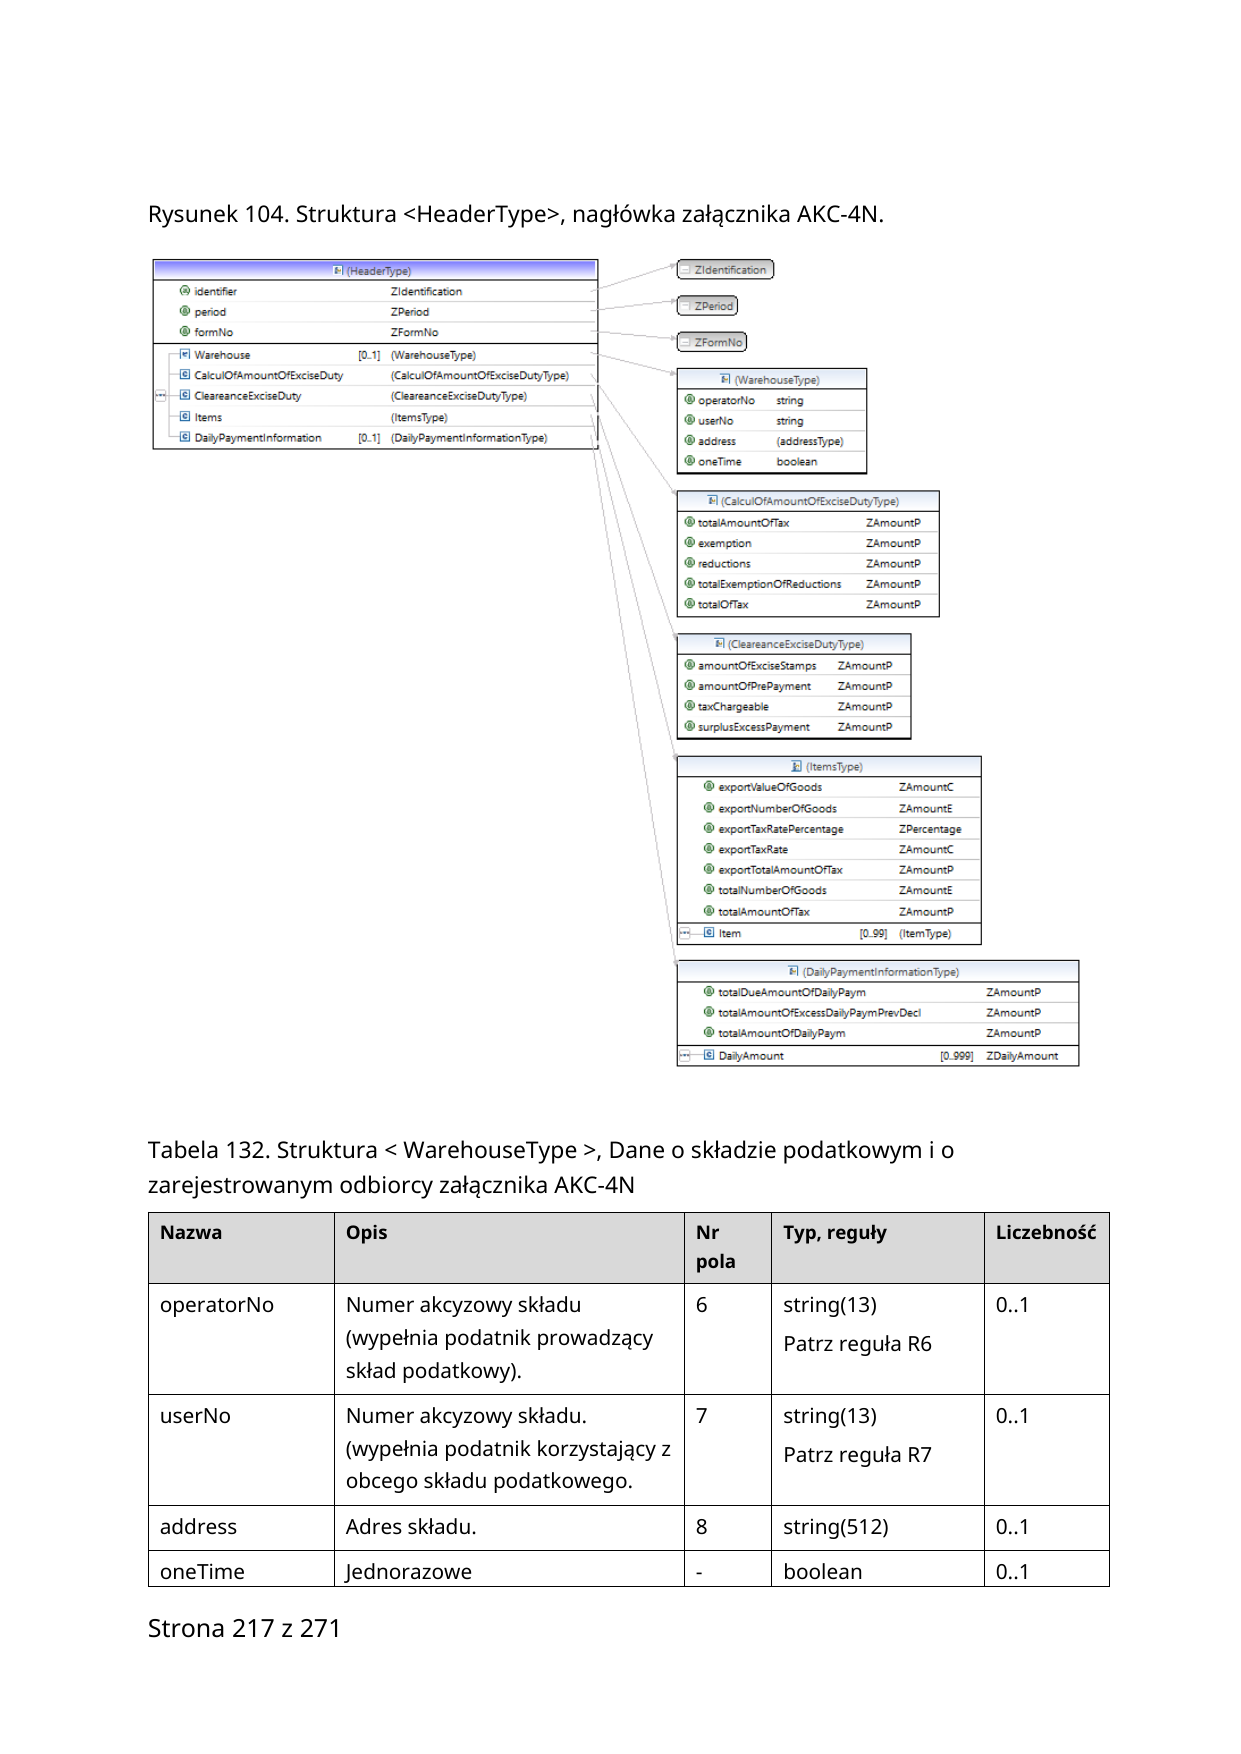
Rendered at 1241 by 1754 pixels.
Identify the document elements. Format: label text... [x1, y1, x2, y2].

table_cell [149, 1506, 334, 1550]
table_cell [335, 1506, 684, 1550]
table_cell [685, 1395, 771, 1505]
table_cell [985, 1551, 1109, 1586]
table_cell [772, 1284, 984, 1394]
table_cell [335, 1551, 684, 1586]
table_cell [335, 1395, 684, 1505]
picture [147, 250, 1092, 1079]
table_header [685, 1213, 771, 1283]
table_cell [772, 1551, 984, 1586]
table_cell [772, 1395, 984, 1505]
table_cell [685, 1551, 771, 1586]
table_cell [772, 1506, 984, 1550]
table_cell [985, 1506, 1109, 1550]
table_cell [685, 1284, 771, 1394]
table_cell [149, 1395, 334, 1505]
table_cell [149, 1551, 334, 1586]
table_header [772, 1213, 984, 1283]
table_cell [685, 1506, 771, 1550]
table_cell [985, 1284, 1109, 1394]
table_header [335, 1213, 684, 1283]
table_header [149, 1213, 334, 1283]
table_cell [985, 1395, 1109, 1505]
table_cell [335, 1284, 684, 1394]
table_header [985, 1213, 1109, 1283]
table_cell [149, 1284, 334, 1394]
